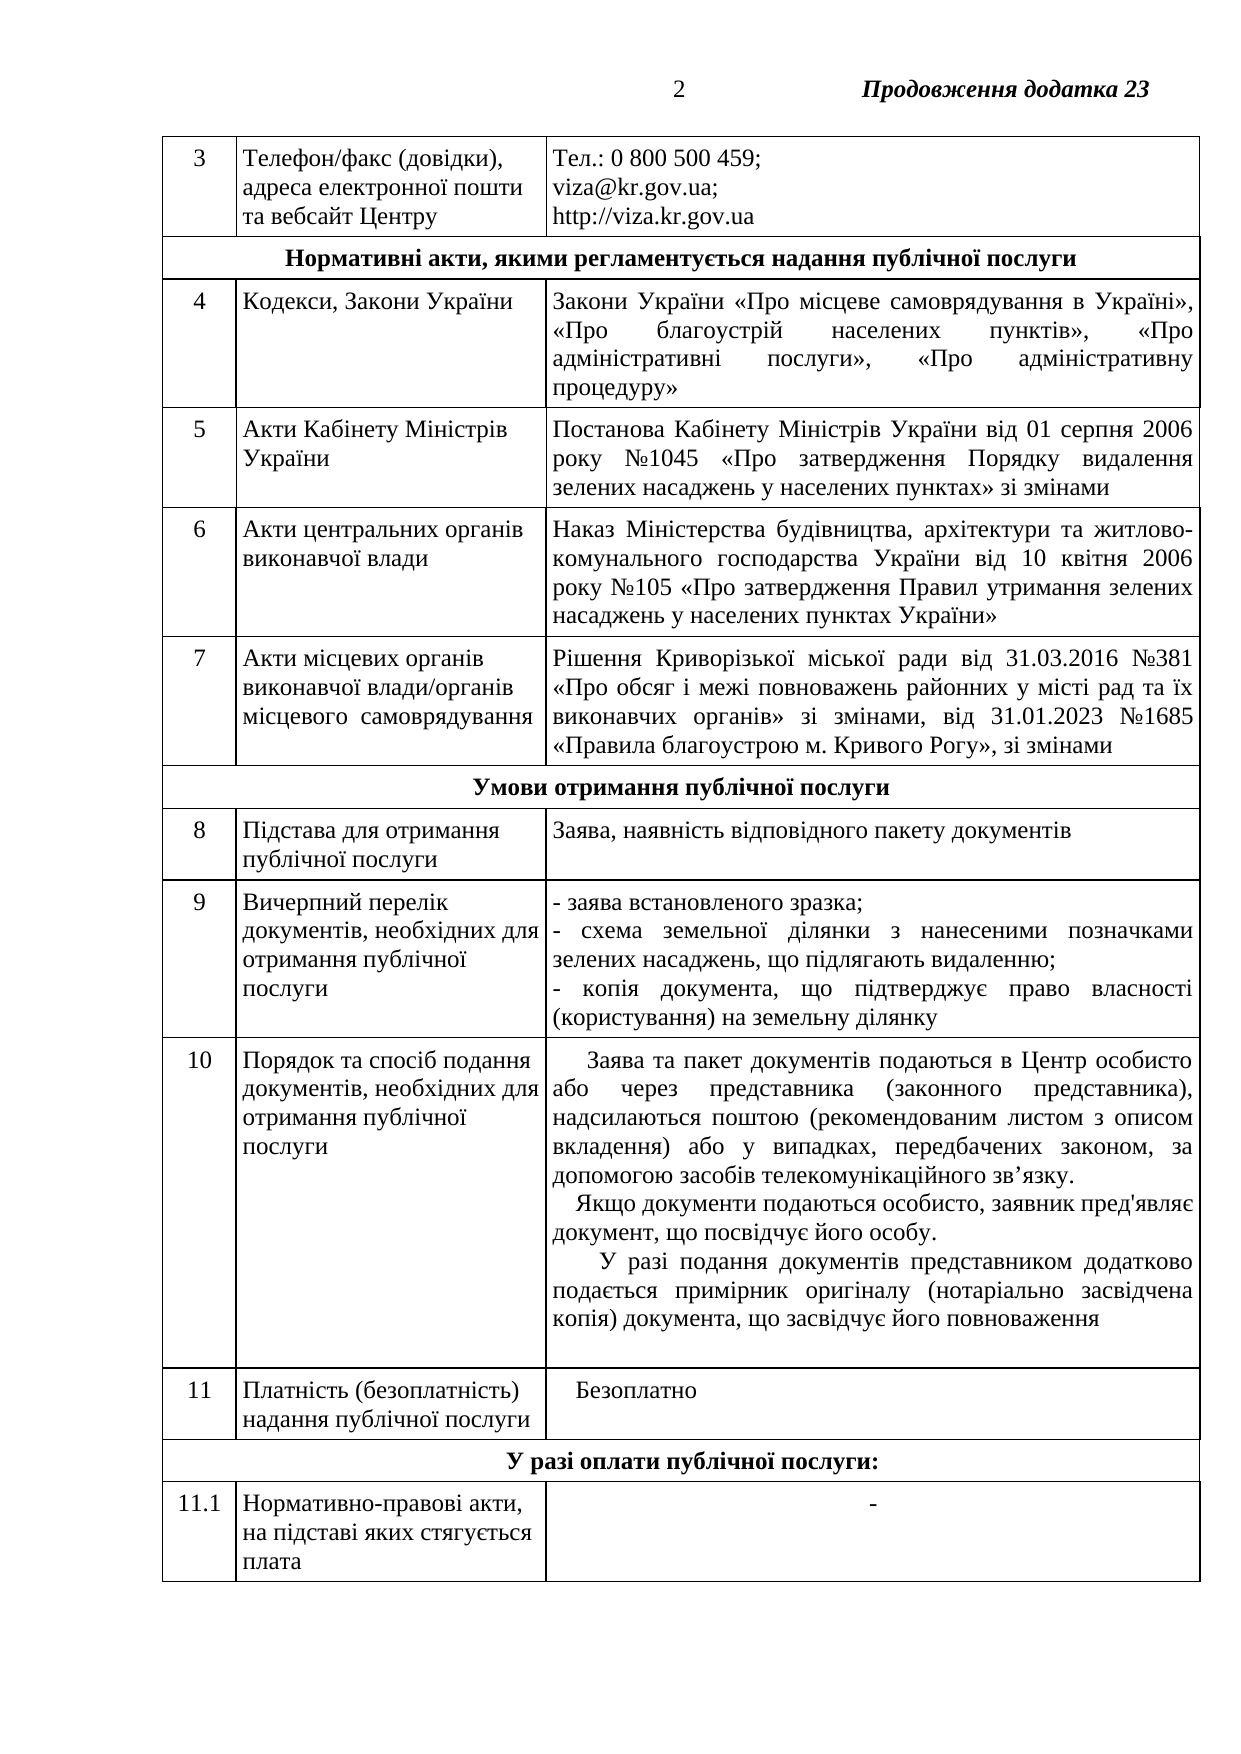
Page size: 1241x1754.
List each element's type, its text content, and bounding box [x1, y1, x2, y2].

table_cell 9 [163, 881, 235, 1037]
table_cell Нормативні акти, якими регламентується надання публічної послуги [163, 237, 1199, 278]
table_cell Наказ Міністерства будівництва, архітектури та житлово-комунального господарства України від 10 квітня 2006 року №105 «Про затвердження Правил утримання зелених насаджень у населених пунктах України» [547, 508, 1199, 636]
table_cell Акти місцевих органів виконавчої влади/органів місцевого самоврядування [237, 637, 545, 765]
table_cell 8 [163, 809, 235, 879]
table_cell Нормативно-правові акти, на підставі яких стягується плата [237, 1482, 545, 1581]
table_cell Акти Кабінету Міністрів України [237, 408, 546, 507]
table_cell 3 [163, 137, 236, 236]
table_cell 10 [163, 1038, 235, 1367]
table_cell Акти центральних органів виконавчої влади [237, 508, 545, 636]
table_cell Вичерпний перелік документів, необхідних для отримання публічної послуги [237, 881, 545, 1037]
table_cell Рішення Криворізької міської ради від 31.03.2016 №381 «Про обсяг і межі повноважень районних у місті рад та їх виконавчих органів» зі змінами, від 31.01.2023 №1685 «Правила благоустрою м. Кривого Рогу», зі змінами [547, 637, 1199, 765]
table_cell 4 [163, 280, 235, 407]
table_cell Підстава для отримання публічної послуги [237, 809, 545, 879]
table_cell Заява, наявність відповідного пакету документів [547, 809, 1199, 879]
table_cell 5 [163, 408, 236, 507]
table_cell Порядок та спосіб подання документів, необхідних для отримання публічної послуги [237, 1038, 545, 1367]
table_cell Умови отримання публічної послуги [163, 766, 1199, 807]
table_cell - [547, 1482, 1199, 1581]
table_cell 7 [163, 637, 235, 765]
table_cell - заява встановленого зразка; - схема земельної ділянки з нанесеними позначками зелених насаджень, що підлягають видаленню; - копія документа, що підтверджує право власності (користування) на земельну ділянку [547, 881, 1199, 1037]
table_cell Закони України «Про місцеве самоврядування в Україні», «Про благоустрій населених пунктів», «Про адміністративні послуги», «Про адміністративну процедуру» [547, 280, 1199, 407]
table_cell Безоплатно [547, 1369, 1199, 1439]
table_cell Заява та пакет документів подаються в Центр особисто або через представника (законного представника), надсилаються поштою (рекомендованим листом з описом вкладення) або у випадках, передбачених законом, за допомогою засобів телекомунікаційного зв’язку. Якщо документи подаються особисто, заявник пред'являє документ, що посвідчує його особу. У разі подання документів представником додатково подається примірник оригіналу (нотаріально засвідчена копія) документа, що засвідчує його повноваження [547, 1038, 1199, 1367]
table_cell Телефон/факс (довідки), адреса електронної пошти та вебсайт Центру [237, 137, 546, 236]
table_cell Платність (безоплатність) надання публічної послуги [237, 1369, 545, 1439]
table_cell Тел.: 0 800 500 459; viza@kr.gov.ua; http://viza.kr.gov.ua [547, 137, 1199, 236]
table_cell 11 [163, 1369, 235, 1439]
table_cell 11.1 [163, 1482, 235, 1581]
table_cell Постанова Кабінету Міністрів України від 01 серпня 2006 року №1045 «Про затвердження Порядку видалення зелених насаджень у населених пунктах» зі змінами [547, 408, 1199, 507]
table_cell У разі оплати публічної послуги: [163, 1440, 1199, 1481]
table_cell Кодекси, Закони України [237, 280, 545, 407]
table_cell 6 [163, 508, 235, 636]
